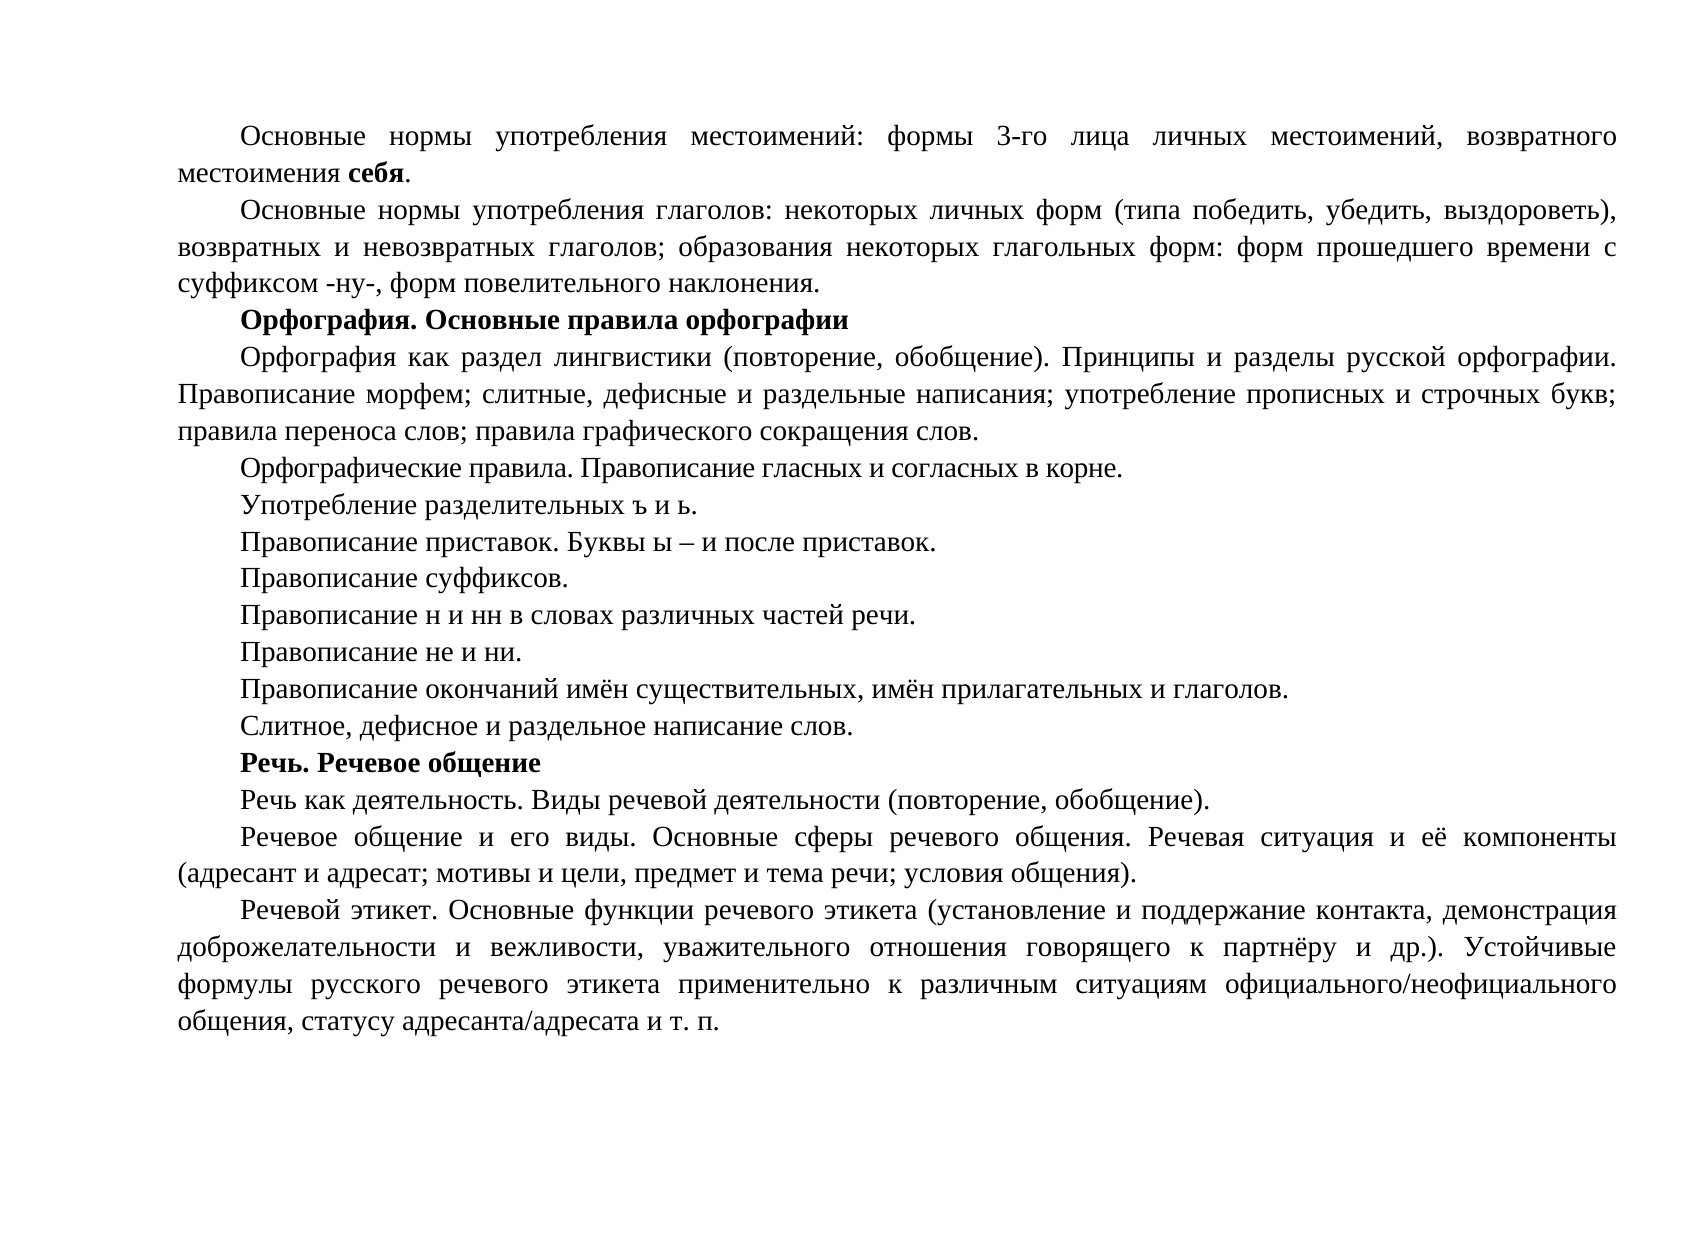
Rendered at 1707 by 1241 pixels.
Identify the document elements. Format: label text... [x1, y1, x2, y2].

text Основные нормы употребления глаголов: некоторых личных форм (типа победить, убедить, выздороветь), возвратных и невозвратных глаголов; образования некоторых глагольных форм: форм прошедшего времени с суффиксом -ну-, форм повелительного наклонения. [177, 192, 1618, 299]
text Основные нормы употребления местоимений: формы 3-го лица личных местоимений, возвратного местоимения себя. [177, 118, 1618, 188]
text Речевой этикет. Основные функции речевого этикета (установление и поддержание контакта, демонстрация доброжелательности и вежливости, уважительного отношения говорящего к партнёру и др.). Устойчивые формулы русского речевого этикета применительно к различным ситуациям официального/неофициального общения, статусу адресанта/адресата и т. п. [177, 892, 1618, 1037]
text Правописание не и ни. [177, 634, 1618, 668]
text Правописание окончаний имён существительных, имён прилагательных и глаголов. [177, 671, 1618, 705]
text Речь как деятельность. Виды речевой деятельности (повторение, обобщение). [177, 782, 1618, 815]
text Орфография. Основные правила орфографии [177, 302, 1618, 336]
text Правописание суффиксов. [177, 561, 1618, 594]
text Орфография как раздел лингвистики (повторение, обобщение). Принципы и разделы русской орфографии. Правописание морфем; слитные, дефисные и раздельные написания; употребление прописных и строчных букв; правила переноса слов; правила графического сокращения слов. [177, 339, 1618, 447]
text Слитное, дефисное и раздельное написание слов. [177, 708, 1618, 742]
text Правописание приставок. Буквы ы – и после приставок. [177, 524, 1618, 557]
text Орфографические правила. Правописание гласных и согласных в корне. [177, 450, 1618, 483]
text Речевое общение и его виды. Основные сферы речевого общения. Речевая ситуация и её компоненты (адресант и адресат; мотивы и цели, предмет и тема речи; условия общения). [177, 819, 1618, 889]
text Речь. Речевое общение [177, 745, 1618, 778]
text Употребление разделительных ъ и ь. [177, 487, 1618, 520]
text Правописание н и нн в словах различных частей речи. [177, 597, 1618, 631]
